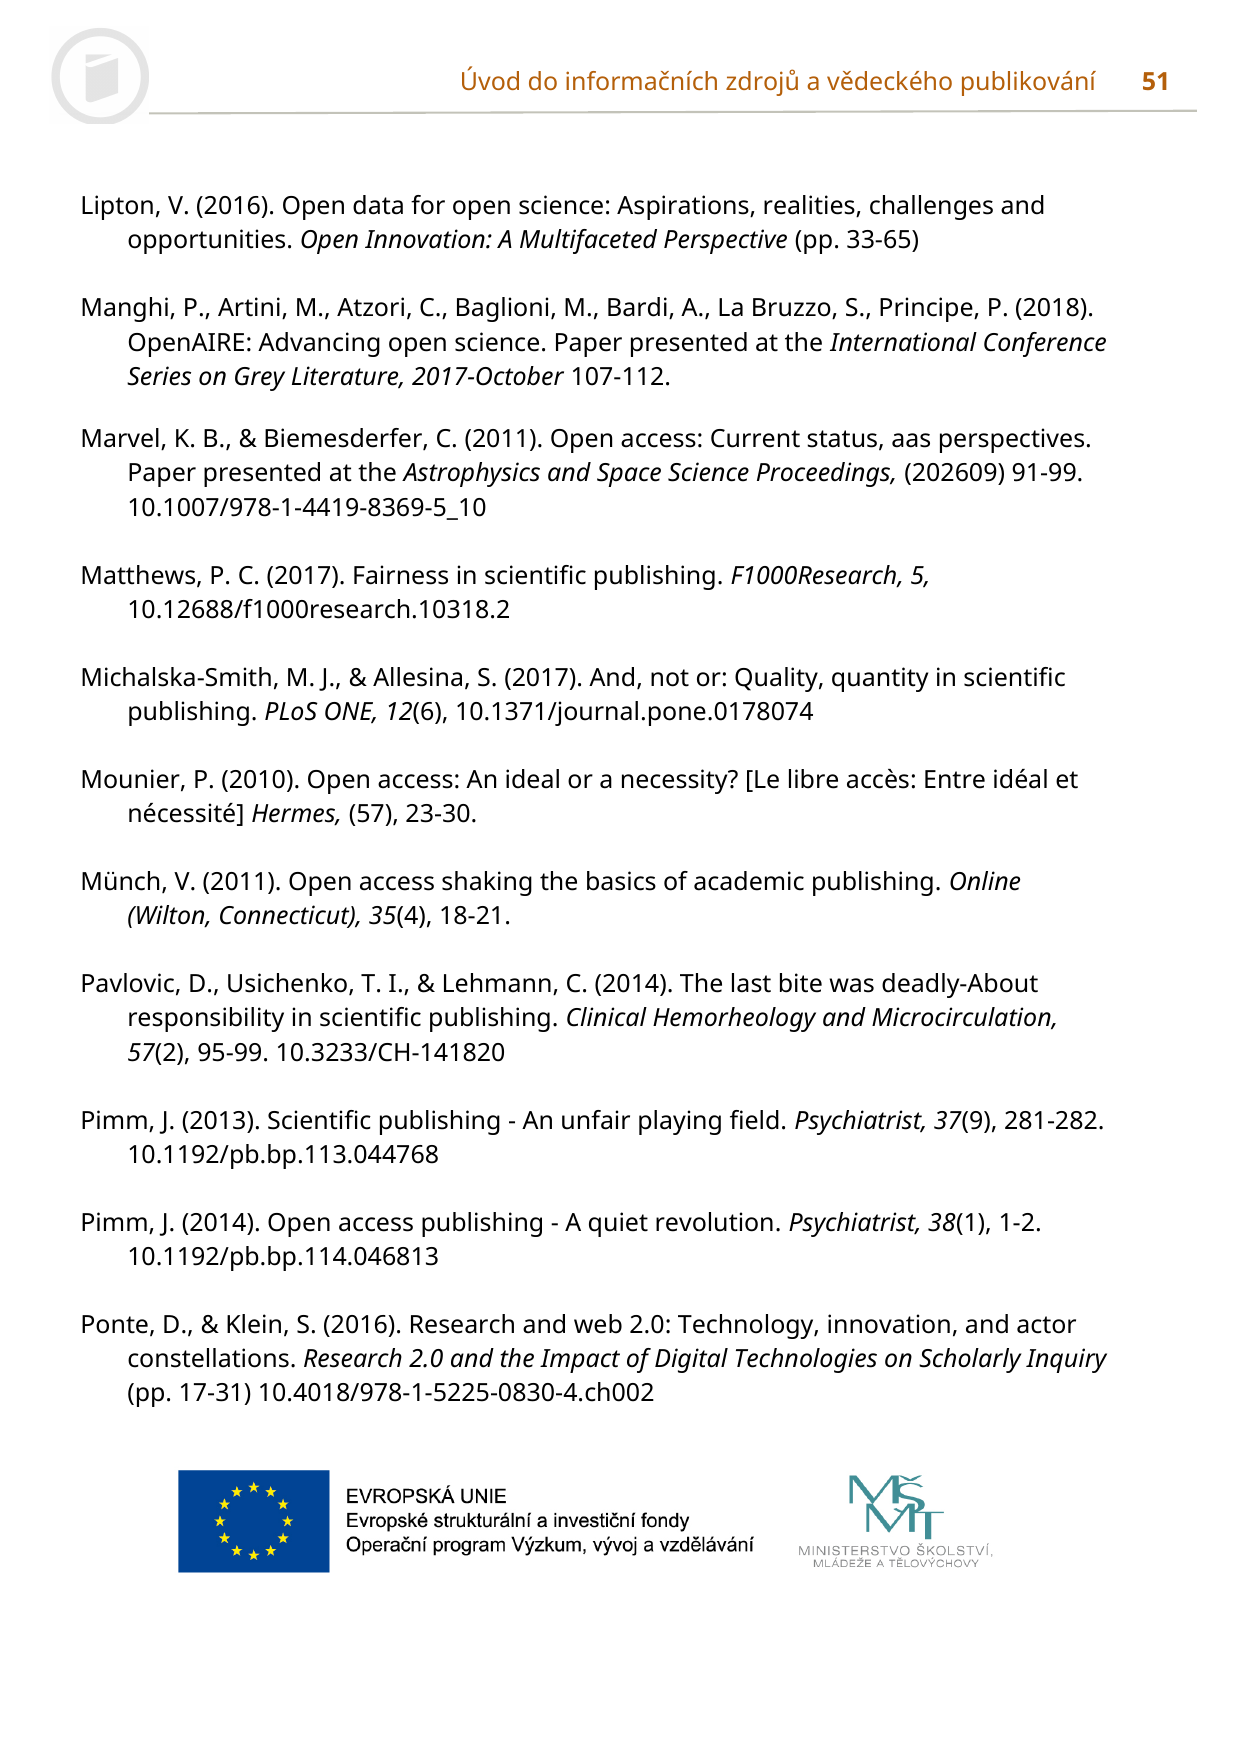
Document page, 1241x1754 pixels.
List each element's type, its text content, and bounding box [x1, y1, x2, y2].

picture [127, 1419, 1043, 1623]
text Pavlovic, D., Usichenko, T. I., & Lehmann, C. (2014). The last bite was deadly-About responsibility in scientific publishing. Clinical Hemorheology and Microcirculation, 57(2), 95-99. 10.3233/CH-141820 [80, 966, 1111, 1068]
text Lipton, V. (2016). Open data for open science: Aspirations, realities, challenges and opportunities. Open Innovation: A Multifaceted Perspective (pp. 33-65) [80, 188, 1111, 256]
text Manghi, P., Artini, M., Atzori, C., Baglioni, M., Bardi, A., La Bruzzo, S., Principe, P. (2018). OpenAIRE: Advancing open science. Paper presented at the International Conference Series on Grey Literature, 2017-October 107-112. [80, 290, 1111, 392]
text Matthews, P. C. (2017). Fairness in scientific publishing. F1000Research, 5, 10.12688/f1000research.10318.2 [80, 557, 1111, 625]
text Pimm, J. (2013). Scientific publishing - An unfair playing field. Psychiatrist, 37(9), 281-282. 10.1192/pb.bp.113.044768 [80, 1102, 1111, 1170]
text Michalska-Smith, M. J., & Allesina, S. (2017). And, not or: Quality, quantity in scientific publishing. PLoS ONE, 12(6), 10.1371/journal.pone.0178074 [80, 659, 1111, 728]
text Mounier, P. (2010). Open access: An ideal or a necessity? [Le libre accès: Entre idéal et nécessité] Hermes, (57), 23-30. [80, 762, 1111, 830]
text Münch, V. (2011). Open access shaking the basics of academic publishing. Online (Wilton, Connecticut), 35(4), 18-21. [80, 864, 1111, 932]
text Marvel, K. B., & Biemesderfer, C. (2011). Open access: Current status, aas perspectives. Paper presented at the Astrophysics and Space Science Proceedings, (202609) 91-99. 10.1007/978-1-4419-8369-5_10 [80, 421, 1111, 523]
text Pimm, J. (2014). Open access publishing - A quiet revolution. Psychiatrist, 38(1), 1-2. 10.1192/pb.bp.114.046813 [80, 1204, 1111, 1273]
text Ponte, D., & Klein, S. (2016). Research and web 2.0: Technology, innovation, and actor constellations. Research 2.0 and the Impact of Digital Technologies on Scholarly Inquiry (pp. 17-31) 10.4018/978-1-5225-0830-4.ch002 [80, 1307, 1111, 1409]
